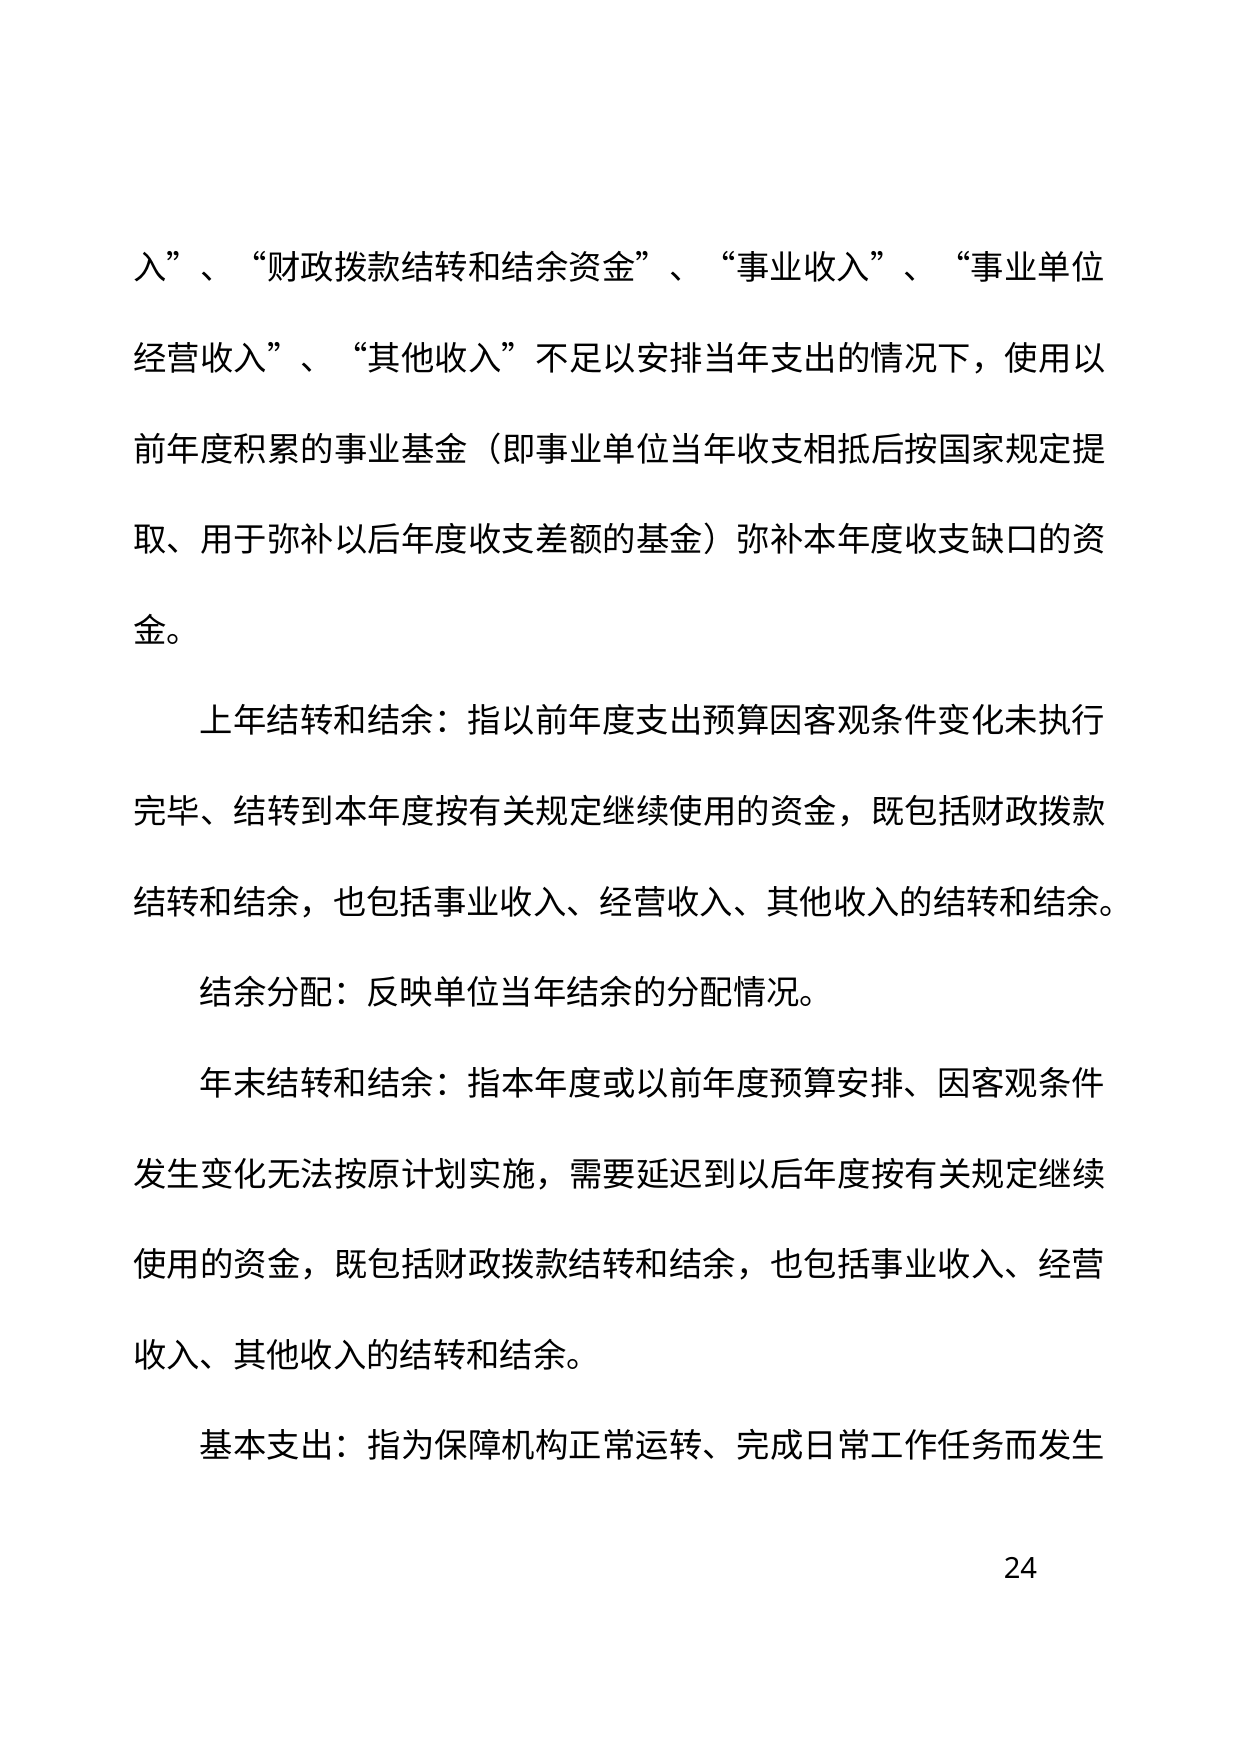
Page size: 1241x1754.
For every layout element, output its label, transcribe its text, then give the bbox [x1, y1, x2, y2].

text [133, 1398, 1107, 1489]
text 上年结转和结余：指以前年度支出预算因客观条件变化未执行完毕、结转到本年度按有关规定继续使用的资金，既包括财政拨款结转和结余，也包括事业收入、经营收入、其他收入的结转和结余。 [133, 673, 1107, 945]
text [133, 220, 1107, 673]
text 结余分配：反映单位当年结余的分配情况。 [133, 945, 1107, 1036]
text 年末结转和结余：指本年度或以前年度预算安排、因客观条件发生变化无法按原计划实施，需要延迟到以后年度按有关规定继续使用的资金，既包括财政拨款结转和结余，也包括事业收入、经营收入、其他收入的结转和结余。 [133, 1036, 1107, 1398]
